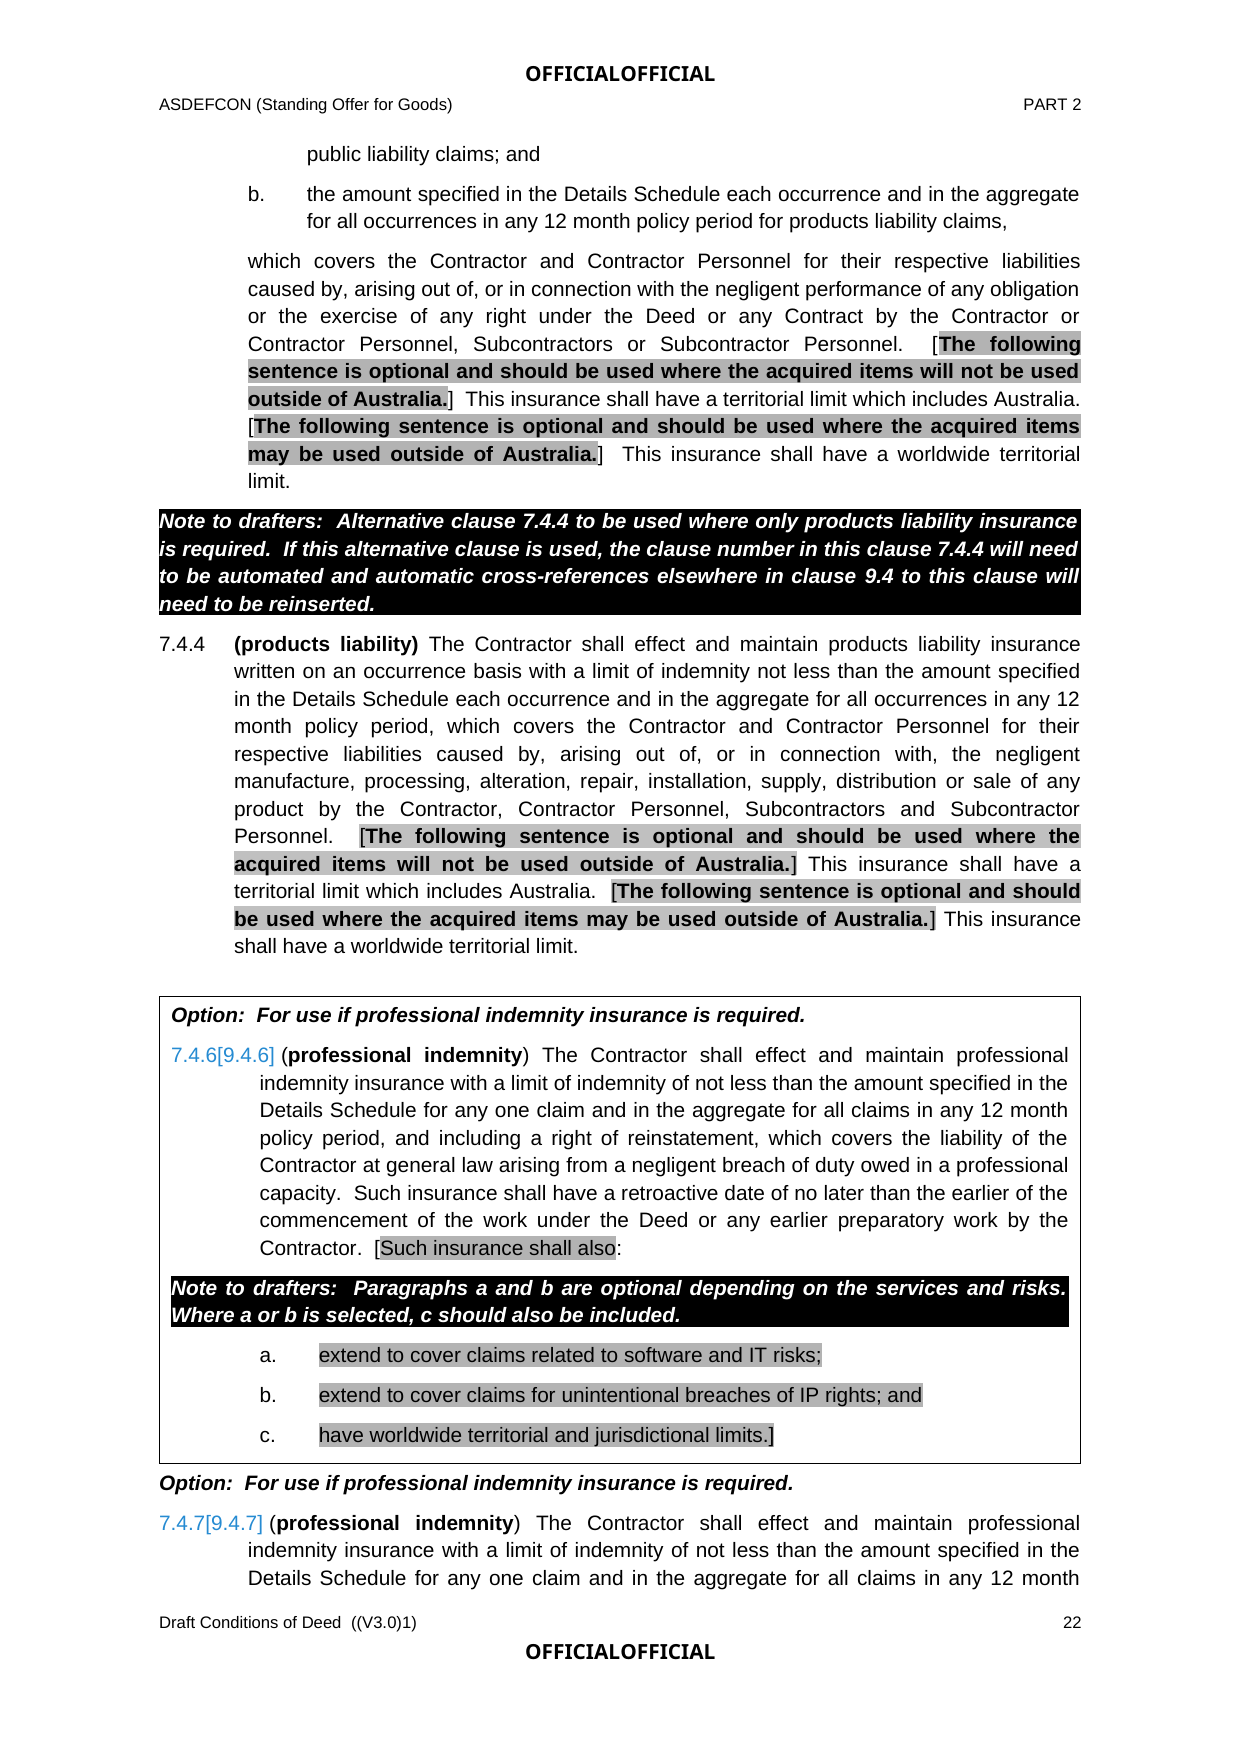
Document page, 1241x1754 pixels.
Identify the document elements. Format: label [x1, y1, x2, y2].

table_header [148, 141, 1092, 974]
table_header [148, 985, 1092, 1589]
